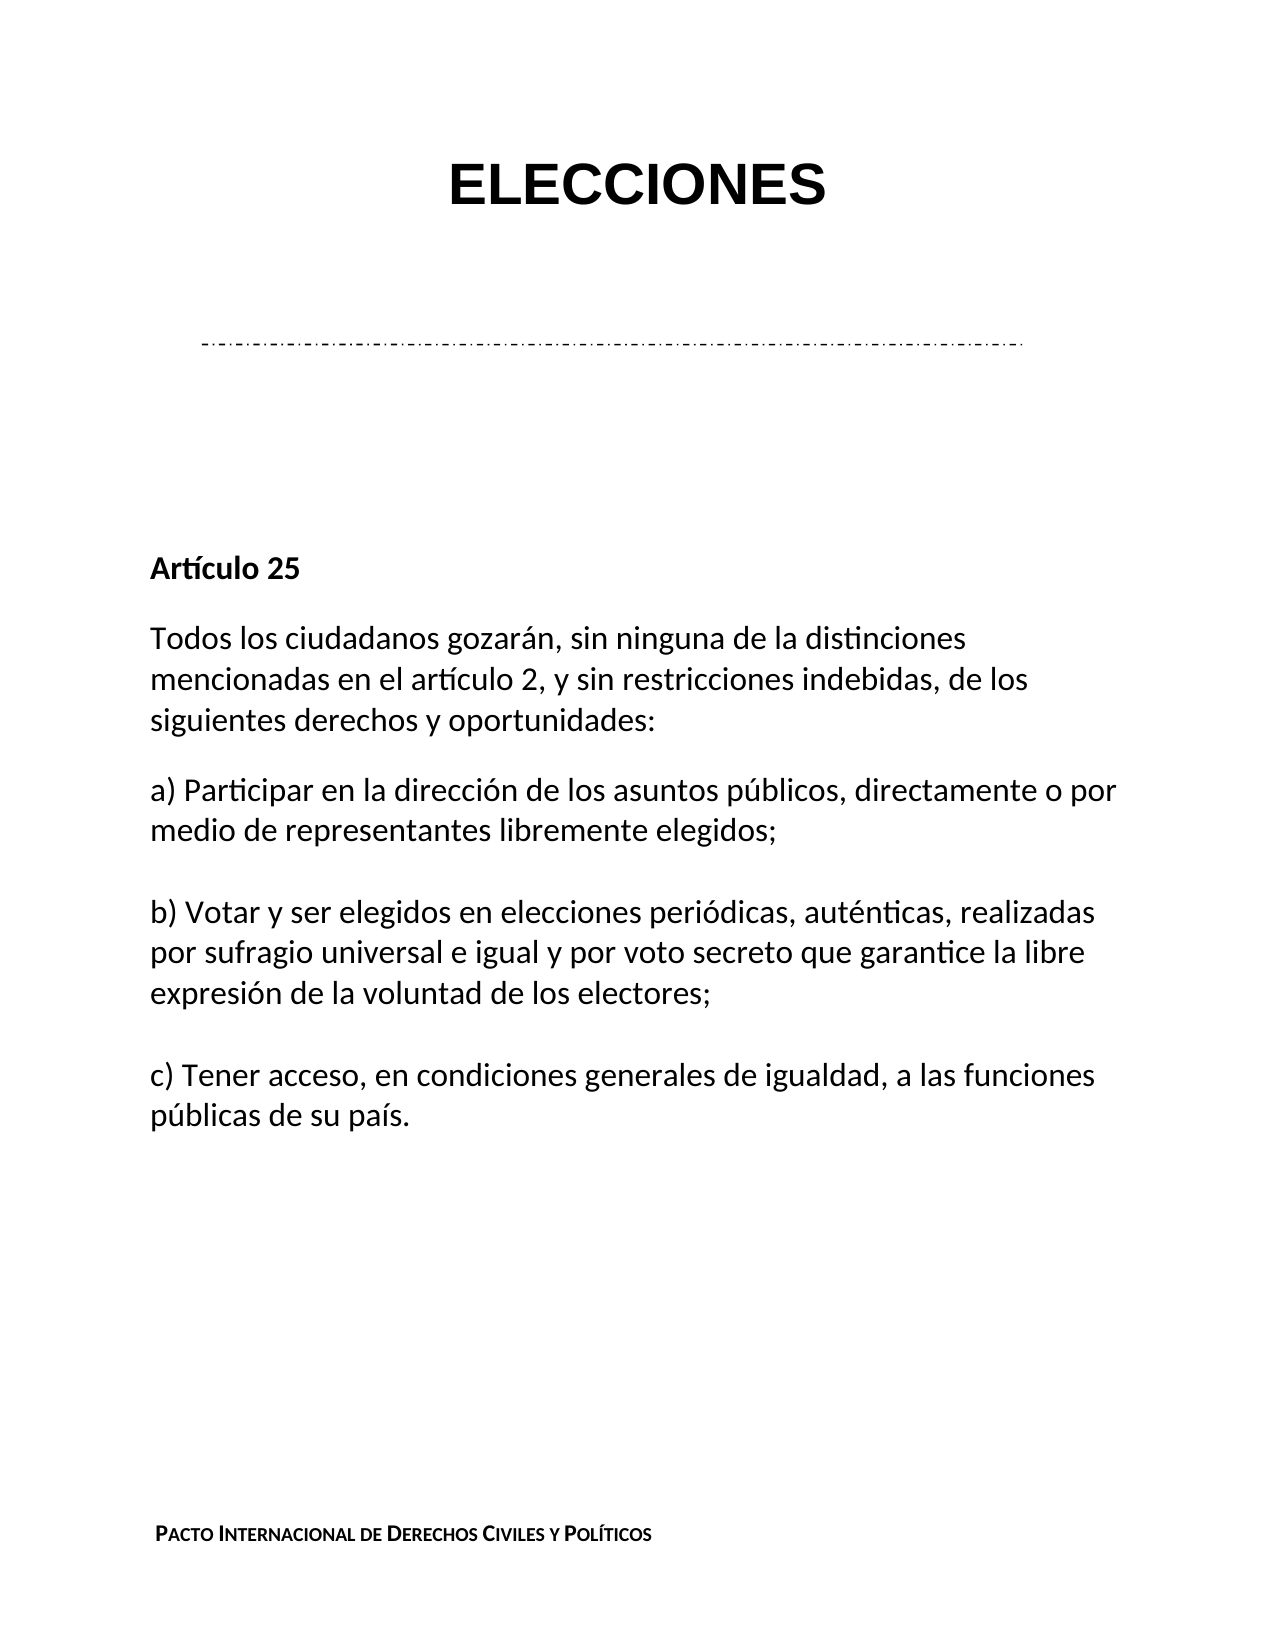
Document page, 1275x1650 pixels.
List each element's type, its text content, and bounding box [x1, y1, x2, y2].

text Artículo 25 [150, 547, 1125, 588]
text a) Participar en la dirección de los asuntos públicos, directamente o por medio de representantes libremente elegidos; b) Votar y ser elegidos en elecciones periódicas, auténticas, realizadas por sufragio universal e igual y por voto secreto que garantice la libre expresión de la voluntad de los electores; c) Tener acceso, en condiciones generales de igualdad, a las funciones públicas de su país. [150, 769, 1125, 1135]
text Todos los ciudadanos gozarán, sin ninguna de la distinciones mencionadas en el artículo 2, y sin restricciones indebidas, de los siguientes derechos y oportunidades: [150, 617, 1125, 739]
text ELECCIONES [150, 150, 1125, 217]
